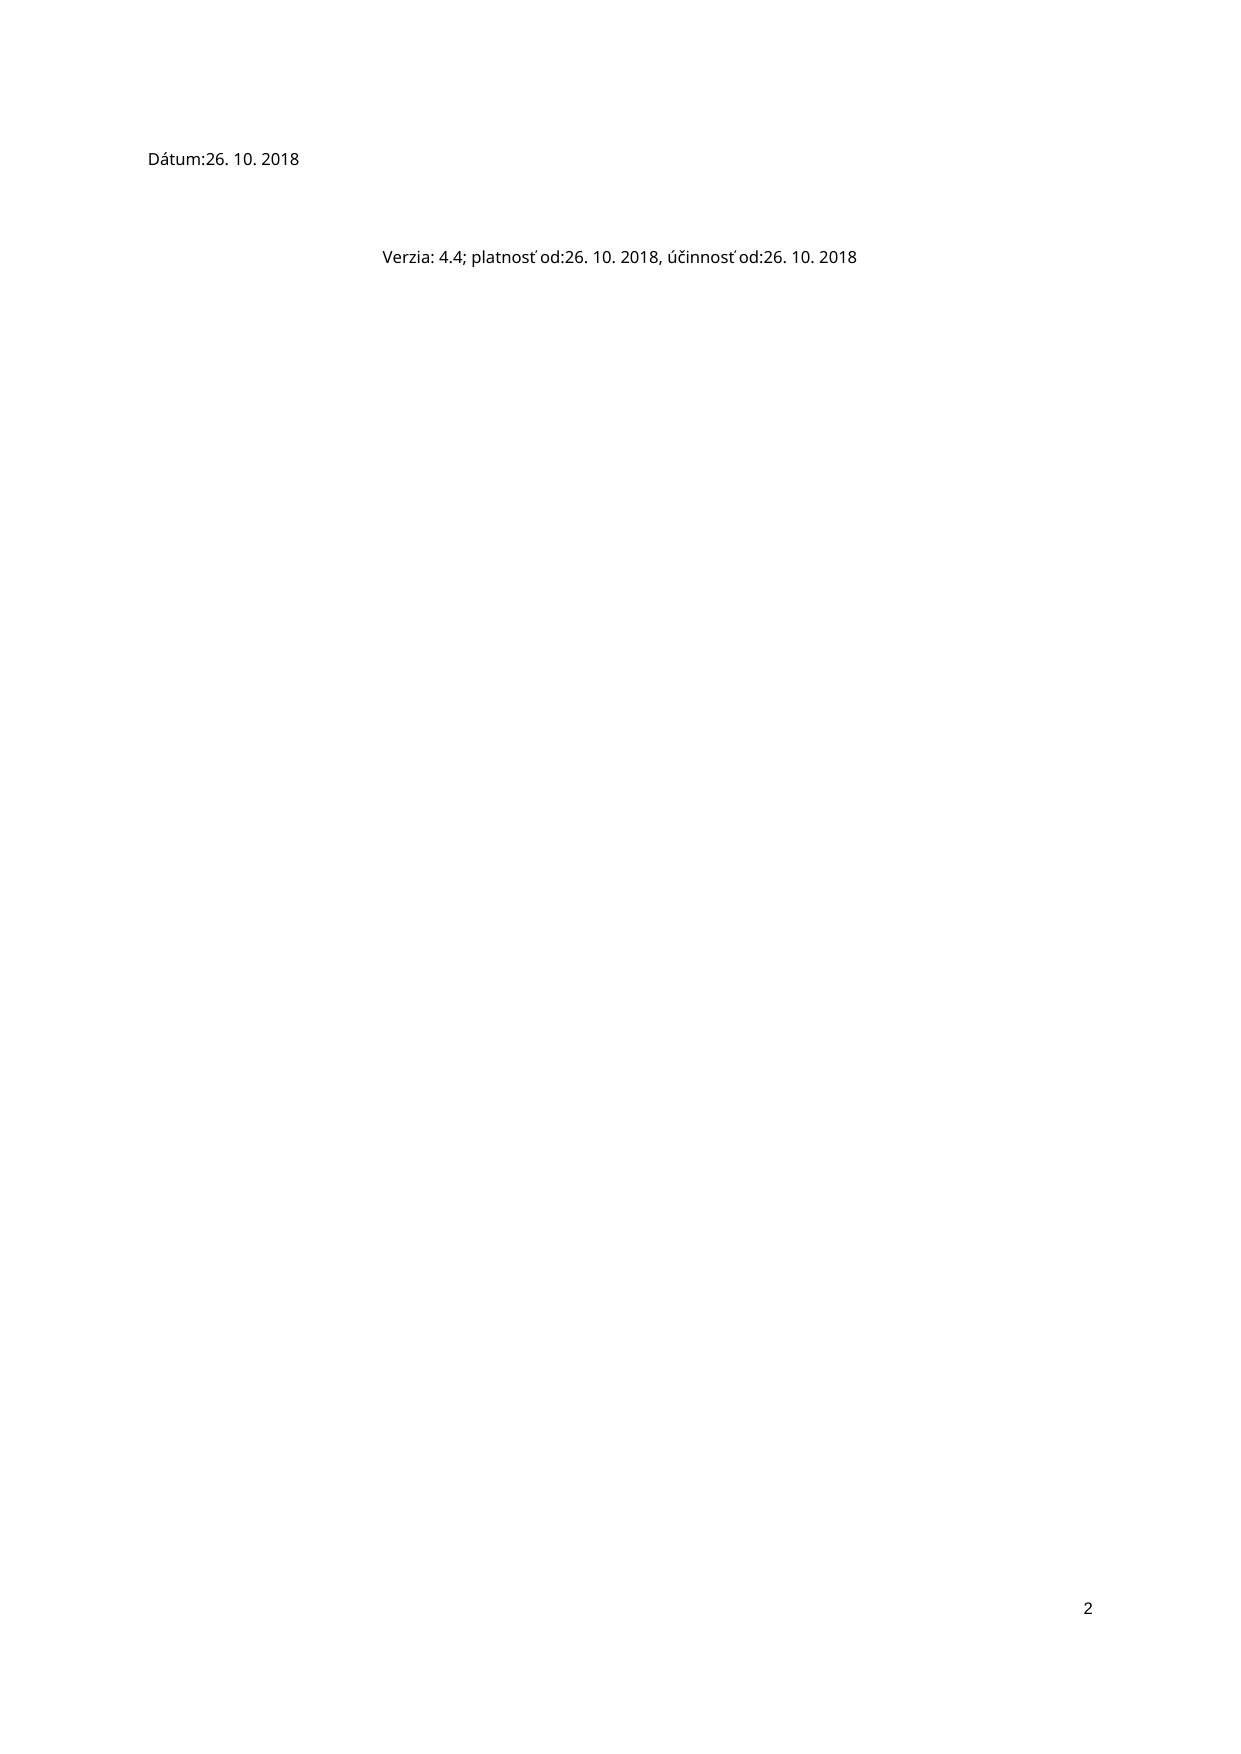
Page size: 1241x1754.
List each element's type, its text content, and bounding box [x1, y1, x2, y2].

text Dátum:26. 10. 2018 [148, 148, 1092, 170]
text Verzia: 4.4; platnosť od:26. 10. 2018, účinnosť od:26. 10. 2018 [148, 246, 1092, 269]
